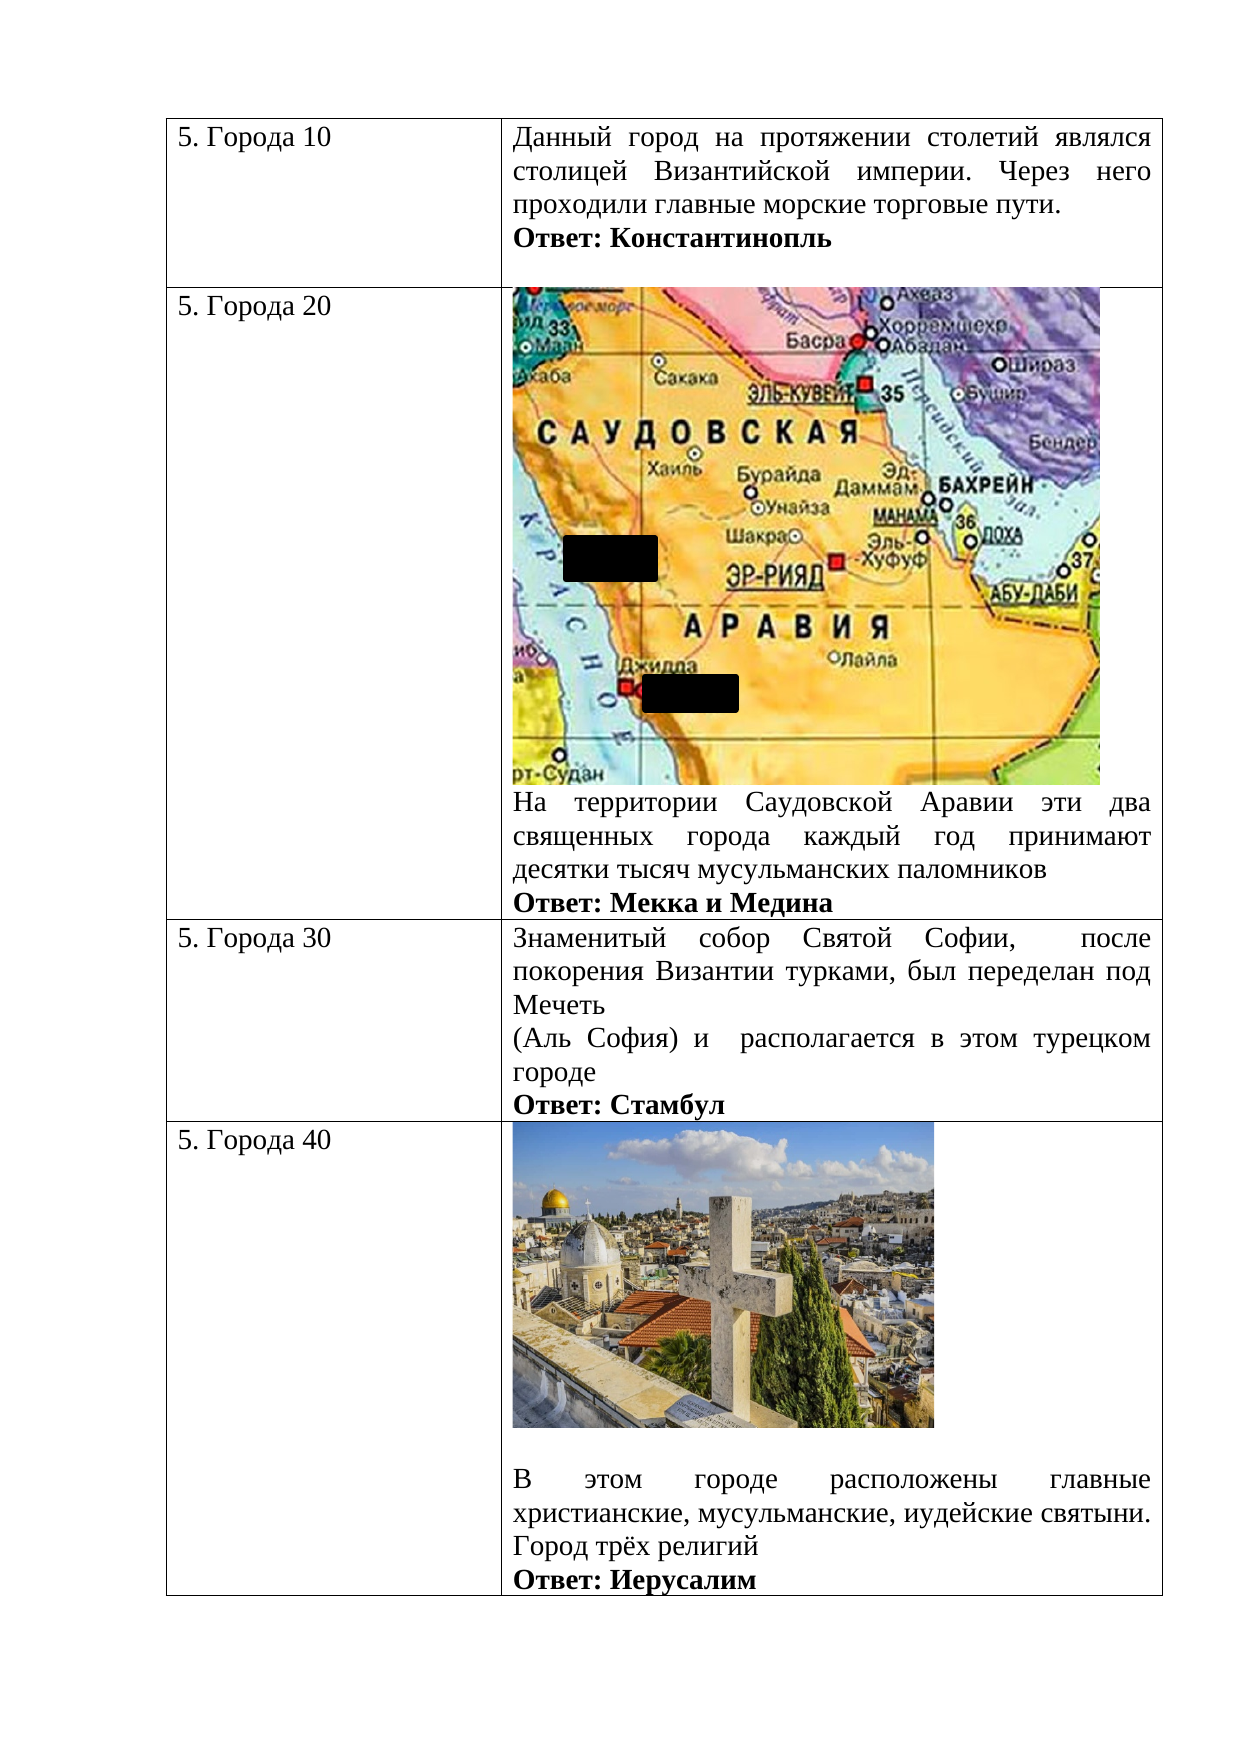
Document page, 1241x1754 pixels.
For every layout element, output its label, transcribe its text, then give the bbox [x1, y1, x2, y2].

table_cell 5. Города 10 [167, 119, 501, 287]
table_cell В этом городе расположены главные христианские, мусульманские, иудейские святыни. Город трёх религий Ответ: Иерусалим [502, 1122, 1162, 1595]
table_cell На территории Саудовской Аравии эти два священных города каждый год принимают десятки тысяч мусульманских паломников Ответ: Мекка и Медина [502, 288, 1162, 919]
picture [512, 287, 1100, 785]
table_cell Знаменитый собор Святой Софии, после покорения Византии турками, был переделан под Мечеть (Аль София) и располагается в этом турецком городе Ответ: Стамбул [502, 920, 1162, 1121]
table_cell Данный город на протяжении столетий являлся столицей Византийской империи. Через него проходили главные морские торговые пути. Ответ: Константинопль [502, 119, 1162, 287]
table_cell 5. Города 20 [167, 288, 501, 919]
table_cell 5. Города 30 [167, 920, 501, 1121]
picture [512, 1122, 935, 1428]
table_cell 5. Города 40 [167, 1122, 501, 1595]
